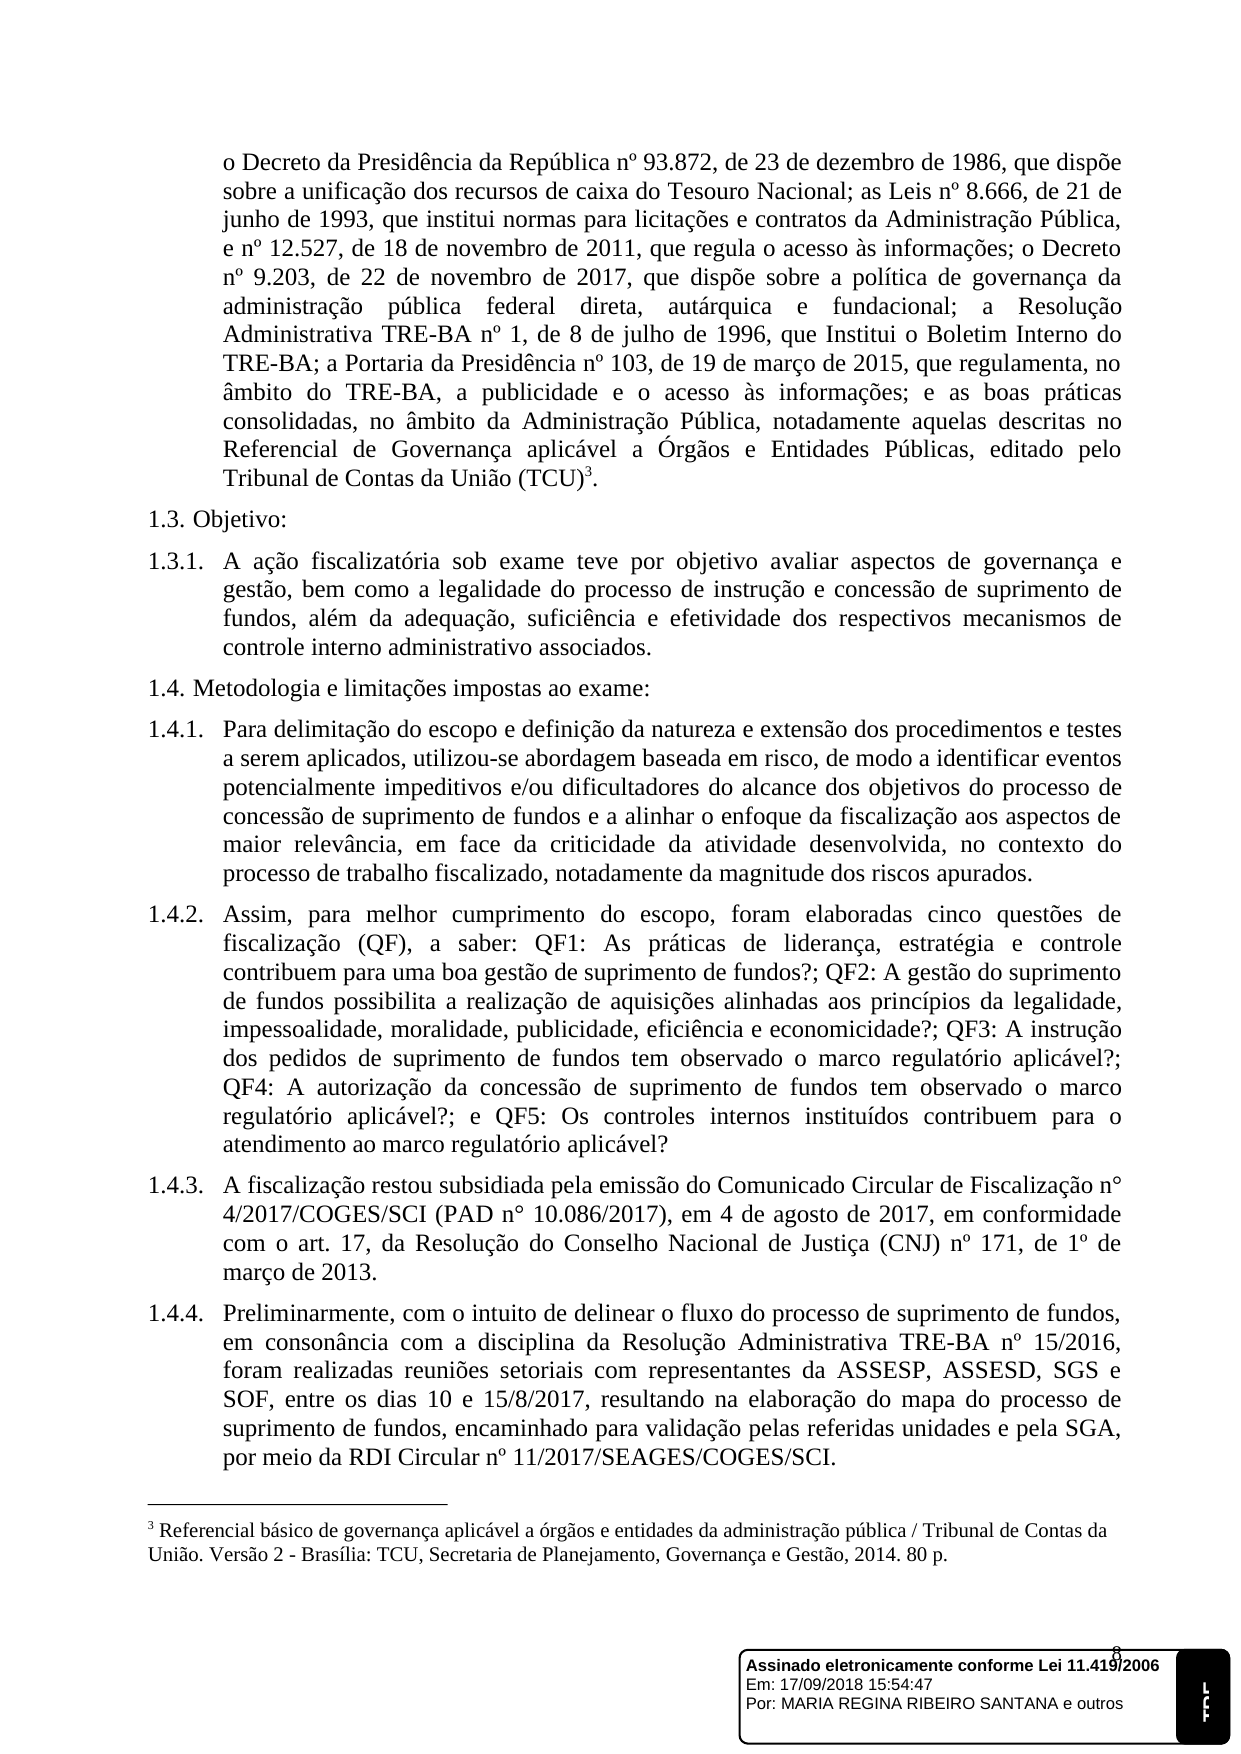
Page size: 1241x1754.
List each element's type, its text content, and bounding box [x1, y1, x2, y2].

list Para delimitação do escopo e definição da natureza e extensão dos procedimentos e testes a serem aplicados, utilizou-se abordagem baseada em risco, de modo a identificar eventos potencialmente impeditivos e/ou dificultadores do alcance dos objetivos do processo de concessão de suprimento de fundos e a alinhar o enfoque da fiscalização aos aspectos de maior relevância, em face da criticidade da atividade desenvolvida, no contexto do processo de trabalho fiscalizado, notadamente da magnitude dos riscos apurados. [148, 714, 1123, 887]
list A ação fiscalizatória sob exame teve por objetivo avaliar aspectos de governança e gestão, bem como a legalidade do processo de instrução e concessão de suprimento de fundos, além da adequação, suficiência e efetividade dos respectivos mecanismos de controle interno administrativo associados. [148, 546, 1123, 661]
list Preliminarmente, com o intuito de delinear o fluxo do processo de suprimento de fundos, em consonância com a disciplina da Resolução Administrativa TRE-BA nº 15/2016, foram realizadas reuniões setoriais com representantes da ASSESP, ASSESD, SGS e SOF, entre os dias 10 e 15/8/2017, resultando na elaboração do mapa do processo de suprimento de fundos, encaminhado para validação pelas referidas unidades e pela SGA, por meio da RDI Circular nº 11/2017/SEAGES/COGES/SCI. [148, 1298, 1123, 1471]
list Objetivo: [148, 504, 1134, 533]
list Assim, para melhor cumprimento do escopo, foram elaboradas cinco questões de fiscalização (QF), a saber: QF1: As práticas de liderança, estratégia e controle contribuem para uma boa gestão de suprimento de fundos?; QF2: A gestão do suprimento de fundos possibilita a realização de aquisições alinhadas aos princípios da legalidade, impessoalidade, moralidade, publicidade, eficiência e economicidade?; QF3: A instrução dos pedidos de suprimento de fundos tem observado o marco regulatório aplicável?; QF4: A autorização da concessão de suprimento de fundos tem observado o marco regulatório aplicável?; e QF5: Os controles internos instituídos contribuem para o atendimento ao marco regulatório aplicável? [148, 899, 1123, 1158]
text o Decreto da Presidência da República nº 93.872, de 23 de dezembro de 1986, que dispõe sobre a unificação dos recursos de caixa do Tesouro Nacional; as Leis nº 8.666, de 21 de junho de 1993, que institui normas para licitações e contratos da Administração Pública, e nº 12.527, de 18 de novembro de 2011, que regula o acesso às informações; o Decreto nº 9.203, de 22 de novembro de 2017, que dispõe sobre a política de governança da administração pública federal direta, autárquica e fundacional; a Resolução Administrativa TRE-BA nº 1, de 8 de julho de 1996, que Institui o Boletim Interno do TRE-BA; a Portaria da Presidência nº 103, de 19 de março de 2015, que regulamenta, no âmbito do TRE-BA, a publicidade e o acesso às informações; e as boas práticas consolidadas, no âmbito da Administração Pública, notadamente aquelas descritas no Referencial de Governança aplicável a Órgãos e Entidades Públicas, editado pelo Tribunal de Contas da União (TCU)3. [223, 147, 1123, 492]
list Metodologia e limitações impostas ao exame: [148, 673, 1134, 702]
text 3 Referencial básico de governança aplicável a órgãos e entidades da administração pública / Tribunal de Contas da União. Versão 2 - Brasília: TCU, Secretaria de Planejamento, Governança e Gestão, 2014. 80 p. [148, 1518, 1110, 1566]
list A fiscalização restou subsidiada pela emissão do Comunicado Circular de Fiscalização n° 4/2017/COGES/SCI (PAD n° 10.086/2017), em 4 de agosto de 2017, em conformidade com o art. 17, da Resolução do Conselho Nacional de Justiça (CNJ) nº 171, de 1º de março de 2013. [148, 1171, 1123, 1286]
